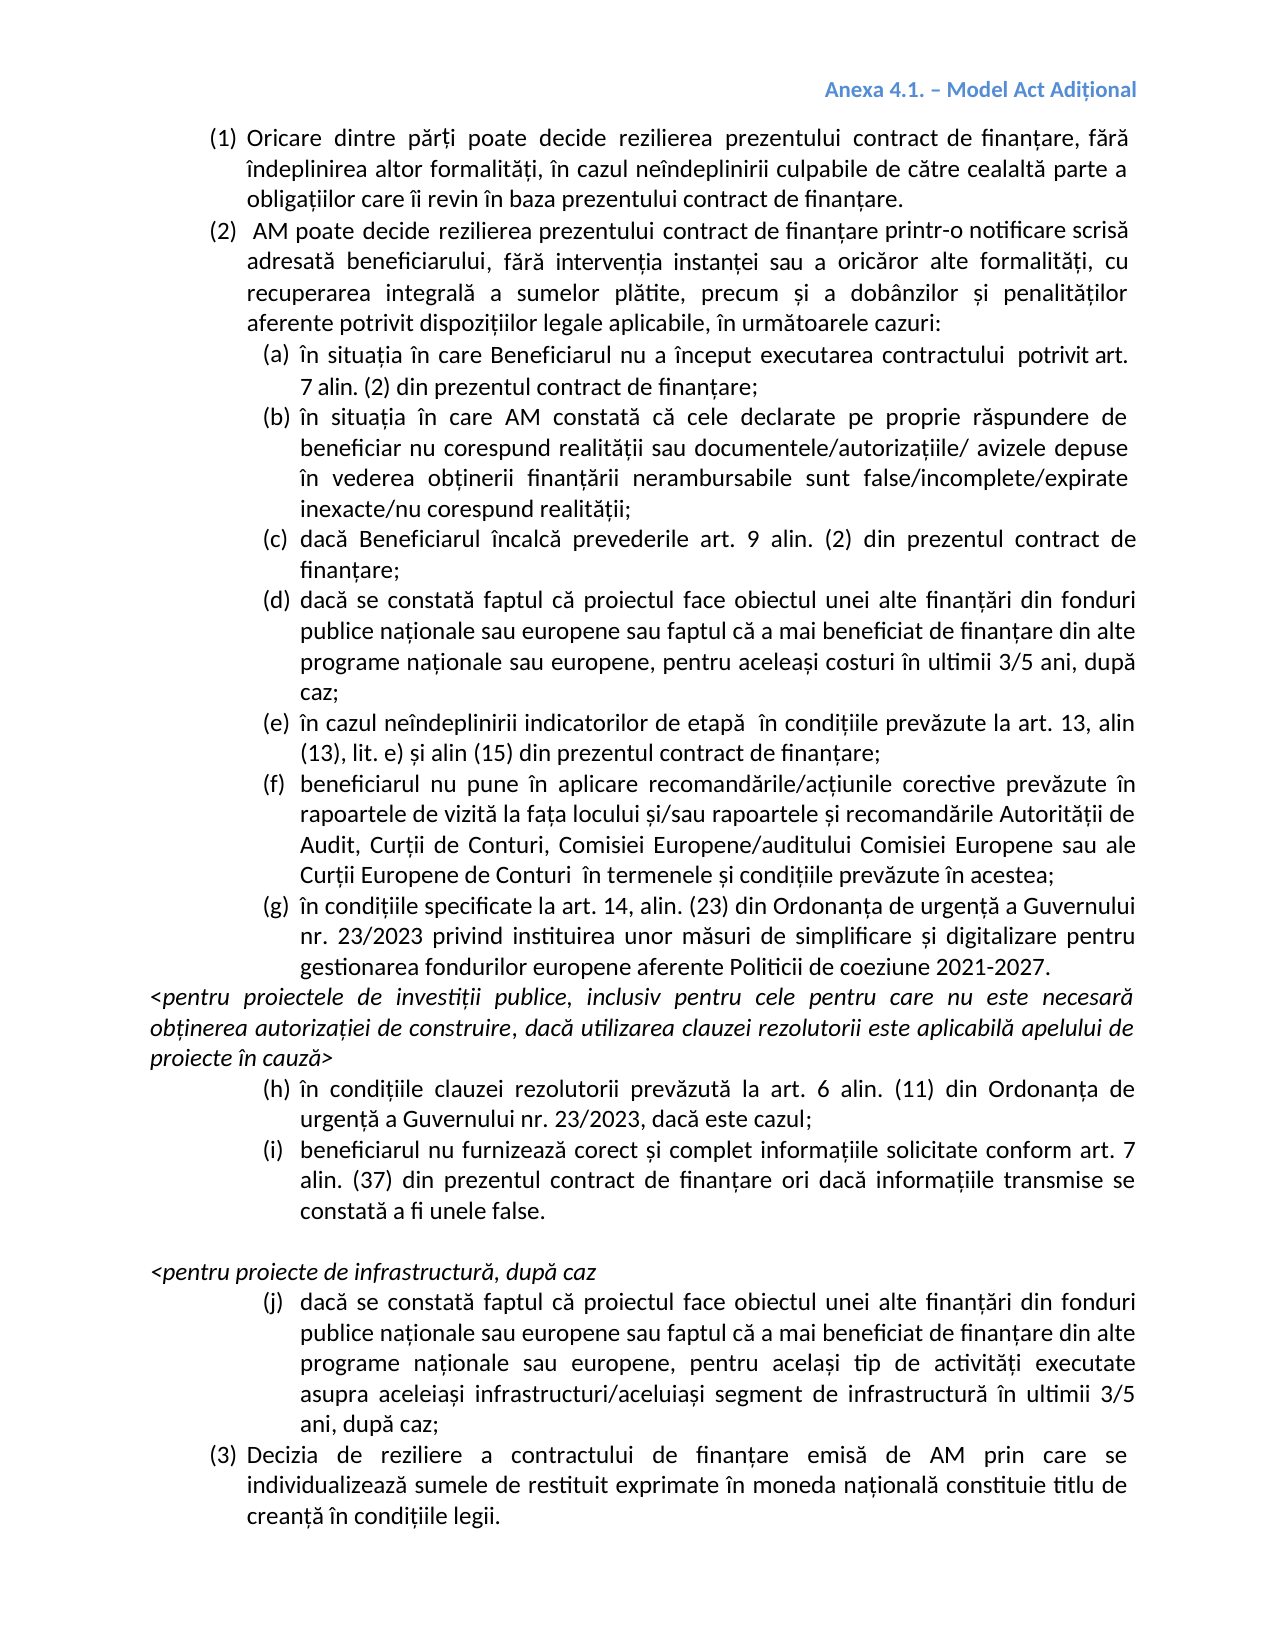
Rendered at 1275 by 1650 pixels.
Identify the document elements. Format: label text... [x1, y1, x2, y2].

list în cazul neîndeplinirii indicatorilor de etapă în condițiile prevăzute la art. 13, alin (13), lit. e) și alin (15) din prezentul contract de finanțare; [262, 707, 1137, 768]
list Oricare dintre părți poate decide rezilierea prezentului contract de finanțare, fără îndeplinirea altor formalități, în cazul neîndeplinirii culpabile de către cealaltă parte a obligațiilor care îi revin în baza prezentului contract de finanțare. [209, 120, 1129, 214]
list beneficiarul nu furnizează corect și complet informațiile solicitate conform art. 7 alin. (37) din prezentul contract de finanțare ori dacă informațiile transmise se constată a fi unele false. [262, 1134, 1137, 1226]
list dacă se constată faptul că proiectul face obiectul unei alte finanțări din fonduri publice naționale sau europene sau faptul că a mai beneficiat de finanțare din alte programe naționale sau europene, pentru aceleași costuri în ultimii 3/5 ani, după caz; [262, 584, 1137, 707]
list în condițiile clauzei rezolutorii prevăzută la art. 6 alin. (11) din Ordonanța de urgență a Guvernului nr. 23/2023, dacă este cazul; [262, 1073, 1137, 1134]
list Decizia de reziliere a contractului de finanțare emisă de AM prin care se individualizează sumele de restituit exprimate în moneda națională constituie titlu de creanță în condițiile legii. [209, 1439, 1129, 1531]
text <pentru proiectele de investiții publice, inclusiv pentru cele pentru care nu este necesară obținerea autorizației de construire, dacă utilizarea clauzei rezolutorii este aplicabilă apelului de proiecte în cauză> [150, 981, 1137, 1073]
list în condițiile specificate la art. 14, alin. (23) din Ordonanța de urgență a Guvernului nr. 23/2023 privind instituirea unor măsuri de simplificare și digitalizare pentru gestionarea fondurilor europene aferente Politicii de coeziune 2021-2027. [262, 890, 1137, 981]
text <pentru proiecte de infrastructură, după caz [150, 1256, 1137, 1287]
list în situația în care AM constată că cele declarate pe proprie răspundere de beneficiar nu corespund realității sau documentele/autorizațiile/ avizele depuse în vederea obținerii finanțării nerambursabile sunt false/incomplete/expirate inexacte/nu corespund realității; [262, 401, 1129, 523]
list dacă se constată faptul că proiectul face obiectul unei alte finanțări din fonduri publice naționale sau europene sau faptul că a mai beneficiat de finanțare din alte programe naționale sau europene, pentru același tip de activități executate asupra aceleiași infrastructuri/aceluiași segment de infrastructură în ultimii 3/5 ani, după caz; [262, 1287, 1137, 1439]
list AM poate decide rezilierea prezentului contract de finanțare printr-o notificare scrisă adresată beneficiarului, fără intervenția instanței sau a oricăror alte formalități, cu recuperarea integrală a sumelor plătite, precum și a dobânzilor și penalităților aferente potrivit dispozițiilor legale aplicabile, în următoarele cazuri: [209, 214, 1129, 338]
list beneficiarul nu pune în aplicare recomandările/acțiunile corective prevăzute în rapoartele de vizită la fața locului și/sau rapoartele și recomandările Autorității de Audit, Curții de Conturi, Comisiei Europene/auditului Comisiei Europene sau ale Curții Europene de Conturi în termenele și condițiile prevăzute în acestea; [262, 768, 1137, 890]
list în situația în care Beneficiarul nu a început executarea contractului potrivit art. 7 alin. (2) din prezentul contract de finanțare; [262, 338, 1129, 401]
list dacă Beneficiarul încalcă prevederile art. 9 alin. (2) din prezentul contract de finanțare; [262, 523, 1137, 584]
